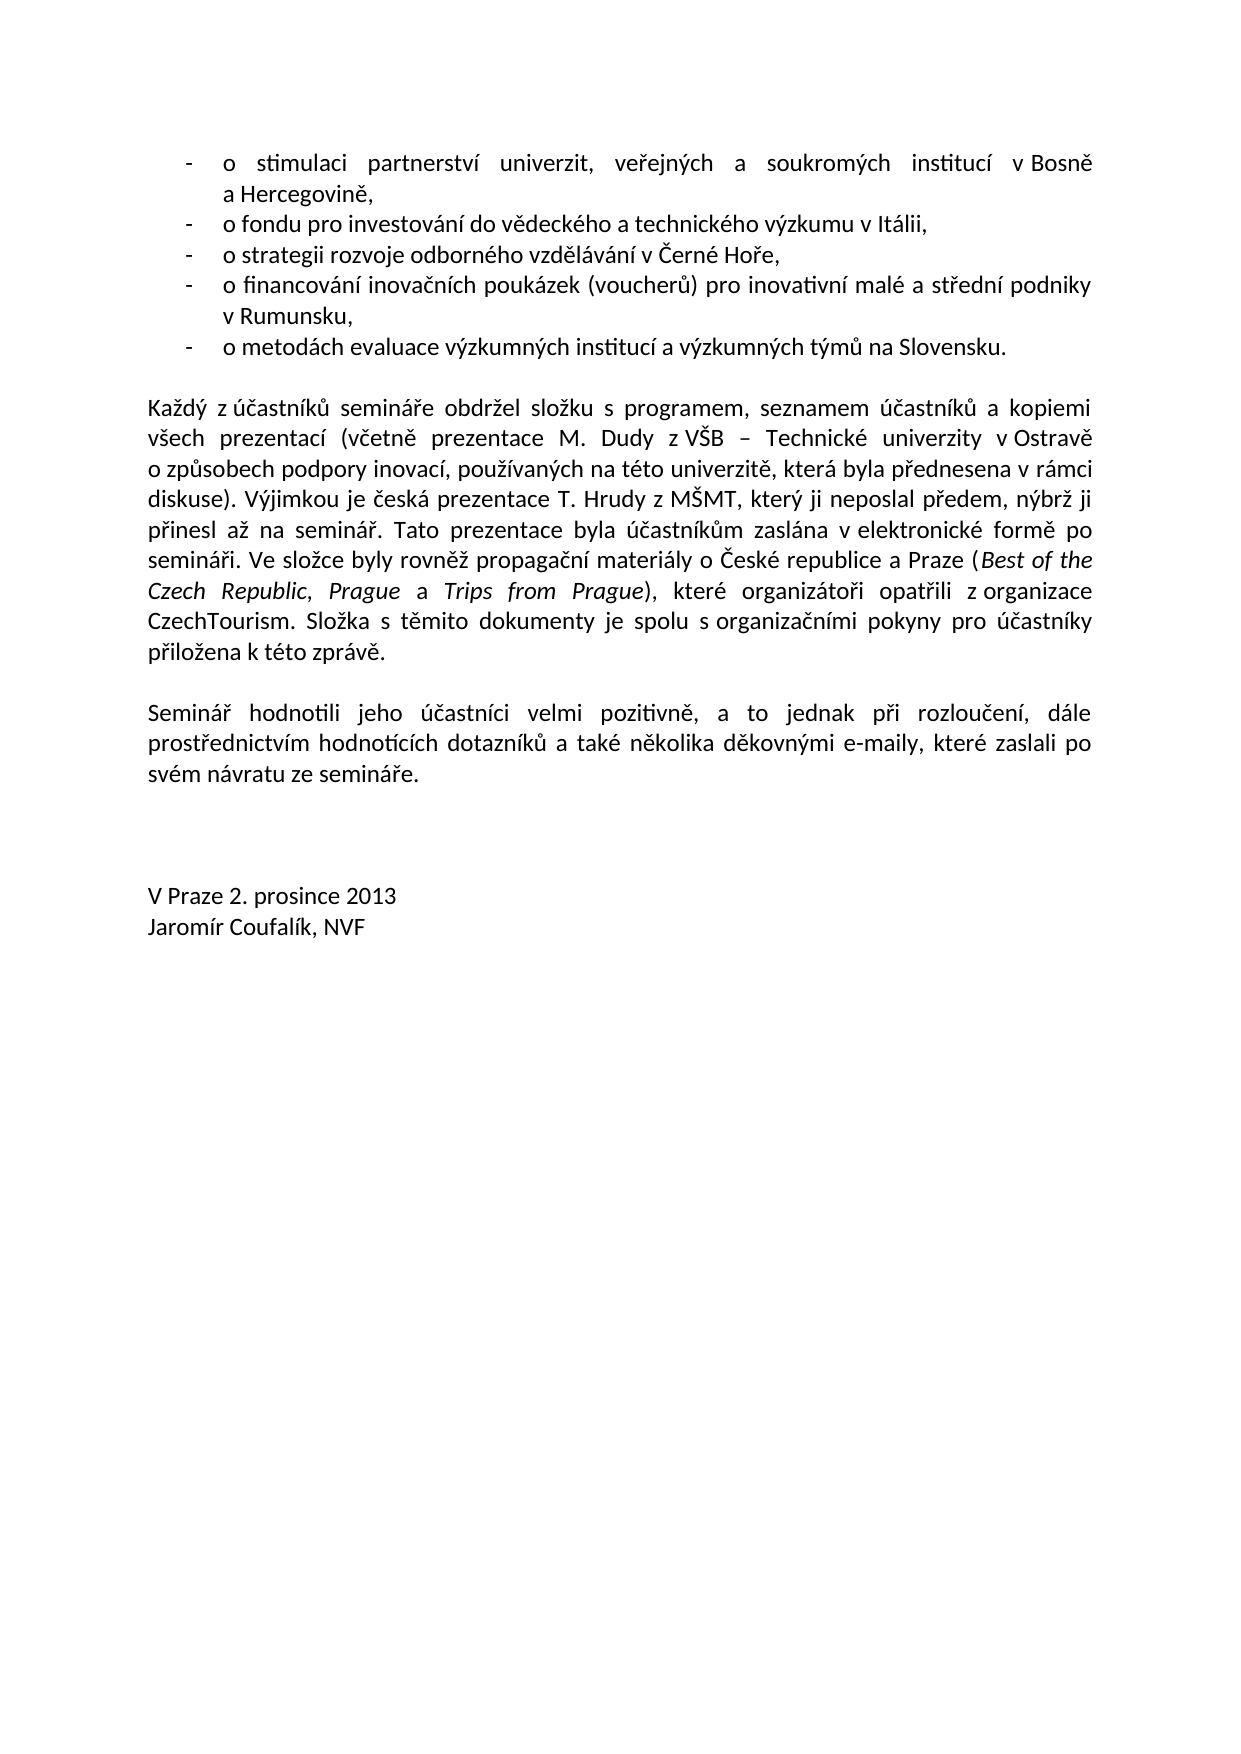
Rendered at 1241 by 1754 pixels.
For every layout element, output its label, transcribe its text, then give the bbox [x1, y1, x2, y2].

text Každý z účastníků semináře obdržel složku s programem, seznamem účastníků a kopiemi všech prezentací (včetně prezentace M. Dudy z VŠB – Technické univerzity v Ostravě o způsobech podpory inovací, používaných na této univerzitě, která byla přednesena v rámci diskuse). Výjimkou je česká prezentace T. Hrudy z MŠMT, který ji neposlal předem, nýbrž ji přinesl až na seminář. Tato prezentace byla účastníkům zaslána v elektronické formě po semináři. Ve složce byly rovněž propagační materiály o České republice a Praze (Best of the Czech Republic, Prague a Trips from Prague), které organizátoři opatřili z organizace CzechTourism. Složka s těmito dokumenty je spolu s organizačními pokyny pro účastníky přiložena k této zprávě. [148, 392, 1093, 666]
text Seminář hodnotili jeho účastníci velmi pozitivně, a to jednak při rozloučení, dále prostřednictvím hodnotících dotazníků a také několika děkovnými e-maily, které zaslali po svém návratu ze semináře. [148, 697, 1093, 788]
list o fondu pro investování do vědeckého a technického výzkumu v Itálii, [185, 209, 1093, 239]
list o stimulaci partnerství univerzit, veřejných a soukromých institucí v Bosně a Hercegovině, [185, 148, 1093, 209]
text V Praze 2. prosince 2013 [148, 880, 1093, 911]
list o metodách evaluace výzkumných institucí a výzkumných týmů na Slovensku. [185, 331, 1093, 361]
text Jaromír Coufalík, NVF [148, 911, 1093, 941]
list o strategii rozvoje odborného vzdělávání v Černé Hoře, [185, 239, 1093, 270]
list o financování inovačních poukázek (voucherů) pro inovativní malé a střední podniky v Rumunsku, [185, 270, 1093, 331]
